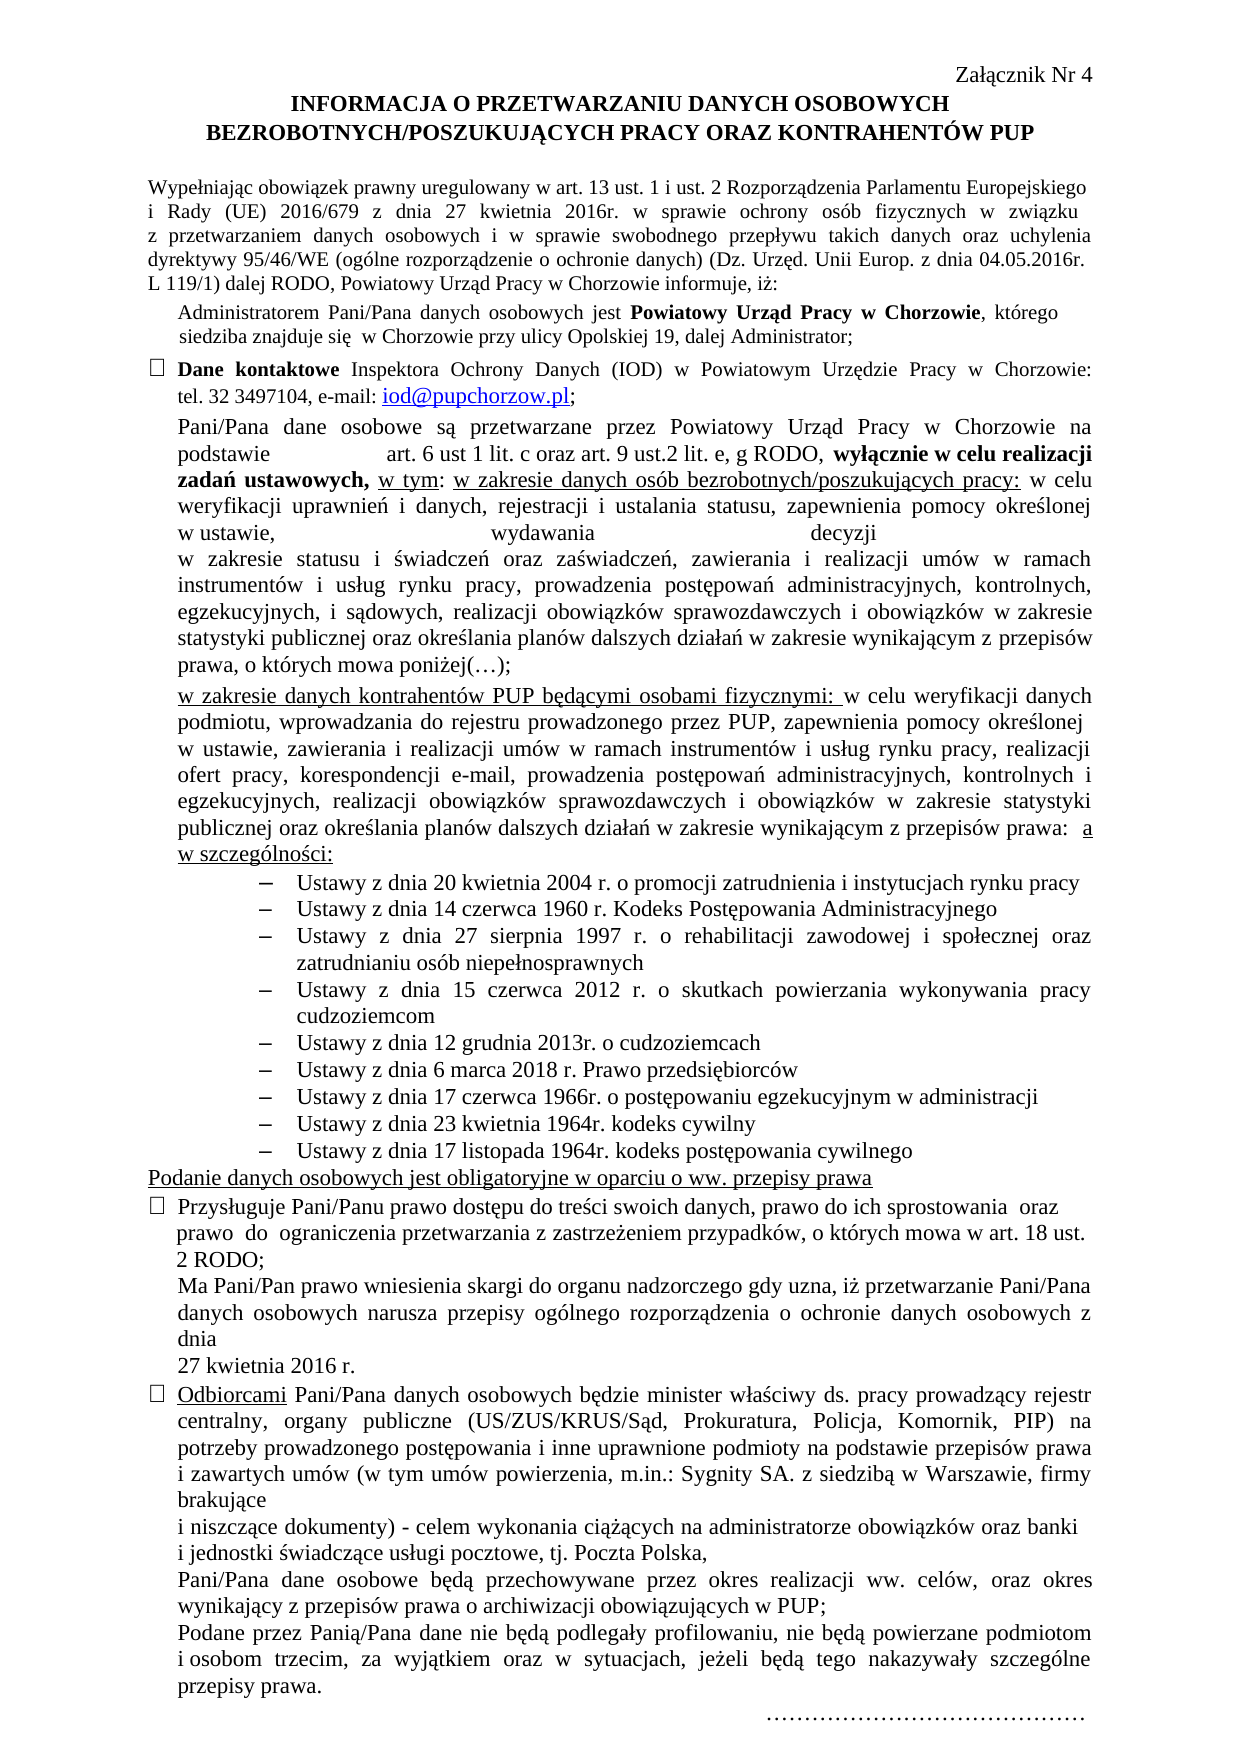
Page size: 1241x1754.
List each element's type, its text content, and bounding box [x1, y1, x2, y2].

list Ustawy z dnia 14 czerwca 1960 r. Kodeks Postępowania Administracyjnego [259, 895, 1093, 922]
text w zakresie danych kontrahentów PUP będącymi osobami fizycznymi: w celu weryfikacji danych podmiotu, wprowadzania do rejestru prowadzonego przez PUP, zapewnienia pomocy określonej w ustawie, zawierania i realizacji umów w ramach instrumentów i usług rynku pracy, realizacji ofert pracy, korespondencji e-mail, prowadzenia postępowań administracyjnych, kontrolnych i egzekucyjnych, realizacji obowiązków sprawozdawczych i obowiązków w zakresie statystyki publicznej oraz określania planów dalszych działań w zakresie wynikającym z przepisów prawa: a w szczególności: [177, 682, 1093, 866]
list Dane kontaktowe Inspektora Ochrony Danych (IOD) w Powiatowym Urzędzie Pracy w Chorzowie: tel. 32 3497104, e-mail: iod@pupchorzow.pl; [148, 353, 1093, 408]
text INFORMACJA O PRZETWARZANIU DANYCH OSOBOWYCH BEZROBOTNYCH/POSZUKUJĄCYCH PRACY ORAZ KONTRAHENTÓW PUP [148, 88, 1093, 146]
list Ustawy z dnia 27 sierpnia 1997 r. o rehabilitacji zawodowej i społecznej oraz zatrudnianiu osób niepełnosprawnych [259, 922, 1093, 975]
list Pani/Pana dane osobowe są przetwarzane przez Powiatowy Urząd Pracy w Chorzowie na podstawie art. 6 ust 1 lit. c oraz art. 9 ust.2 lit. e, g RODO, wyłącznie w celu realizacji zadań ustawowych, w tym: w zakresie danych osób bezrobotnych/poszukujących pracy: w celu weryfikacji uprawnień i danych, rejestracji i ustalania statusu, zapewnienia pomocy określonej w ustawie, wydawania decyzji w zakresie statusu i świadczeń oraz zaświadczeń, zawierania i realizacji umów w ramach instrumentów i usług rynku pracy, prowadzenia postępowań administracyjnych, kontrolnych, egzekucyjnych, i sądowych, realizacji obowiązków sprawozdawczych i obowiązków w zakresie statystyki publicznej oraz określania planów dalszych działań w zakresie wynikającym z przepisów prawa, o których mowa poniżej(…); [148, 413, 1093, 677]
text Wypełniając obowiązek prawny uregulowany w art. 13 ust. 1 i ust. 2 Rozporządzenia Parlamentu Europejskiego i Rady (UE) 2016/679 z dnia 27 kwietnia 2016r. w sprawie ochrony osób fizycznych w związku z przetwarzaniem danych osobowych i w sprawie swobodnego przepływu takich danych oraz uchylenia dyrektywy 95/46/WE (ogólne rozporządzenie o ochronie danych) (Dz. Urzęd. Unii Europ. z dnia 04.05.2016r. L 119/1) dalej RODO, Powiatowy Urząd Pracy w Chorzowie informuje, iż: [148, 175, 1093, 295]
list Ustawy z dnia 23 kwietnia 1964r. kodeks cywilny [259, 1110, 1093, 1136]
list Ustawy z dnia 12 grudnia 2013r. o cudzoziemcach [259, 1029, 1093, 1055]
list Ustawy z dnia 6 marca 2018 r. Prawo przedsiębiorców [259, 1056, 1093, 1082]
text …………………………………… [148, 1699, 1093, 1725]
list Podane przez Panią/Pana dane nie będą podlegały profilowaniu, nie będą powierzane podmiotom i osobom trzecim, za wyjątkiem oraz w sytuacjach, jeżeli będą tego nakazywały szczególne przepisy prawa. [148, 1619, 1093, 1698]
list Pani/Pana dane osobowe będą przechowywane przez okres realizacji ww. celów, oraz okres wynikający z przepisów prawa o archiwizacji obowiązujących w PUP; [148, 1566, 1093, 1619]
list Ma Pani/Pan prawo wniesienia skargi do organu nadzorczego gdy uzna, iż przetwarzanie Pani/Pana danych osobowych narusza przepisy ogólnego rozporządzenia o ochronie danych osobowych z dnia 27 kwietnia 2016 r. [148, 1273, 1093, 1378]
text Podanie danych osobowych jest obligatoryjne w oparciu o ww. przepisy prawa [148, 1164, 1093, 1190]
list Ustawy z dnia 17 czerwca 1966r. o postępowaniu egzekucyjnym w administracji [259, 1083, 1093, 1109]
text Załącznik Nr 4 [148, 59, 1093, 88]
list Przysługuje Pani/Panu prawo dostępu do treści swoich danych, prawo do ich sprostowania oraz prawo do ograniczenia przetwarzania z zastrzeżeniem przypadków, o których mowa w art. 18 ust. 2 RODO; [148, 1191, 1093, 1272]
list Ustawy z dnia 20 kwietnia 2004 r. o promocji zatrudnienia i instytucjach rynku pracy [259, 866, 1093, 895]
list Odbiorcami Pani/Pana danych osobowych będzie minister właściwy ds. pracy prowadzący rejestr centralny, organy publiczne (US/ZUS/KRUS/Sąd, Prokuratura, Policja, Komornik, PIP) na potrzeby prowadzonego postępowania i inne uprawnione podmioty na podstawie przepisów prawa i zawartych umów (w tym umów powierzenia, m.in.: Sygnity SA. z siedzibą w Warszawie, firmy brakujące i niszczące dokumenty) - celem wykonania ciążących na administratorze obowiązków oraz banki i jednostki świadczące usługi pocztowe, tj. Poczta Polska, [148, 1378, 1093, 1565]
list Administratorem Pani/Pana danych osobowych jest Powiatowy Urząd Pracy w Chorzowie, którego siedziba znajduje się w Chorzowie przy ulicy Opolskiej 19, dalej Administrator; [148, 300, 1093, 348]
list Ustawy z dnia 17 listopada 1964r. kodeks postępowania cywilnego [259, 1137, 1093, 1163]
list Ustawy z dnia 15 czerwca 2012 r. o skutkach powierzania wykonywania pracy cudzoziemcom [259, 976, 1093, 1028]
